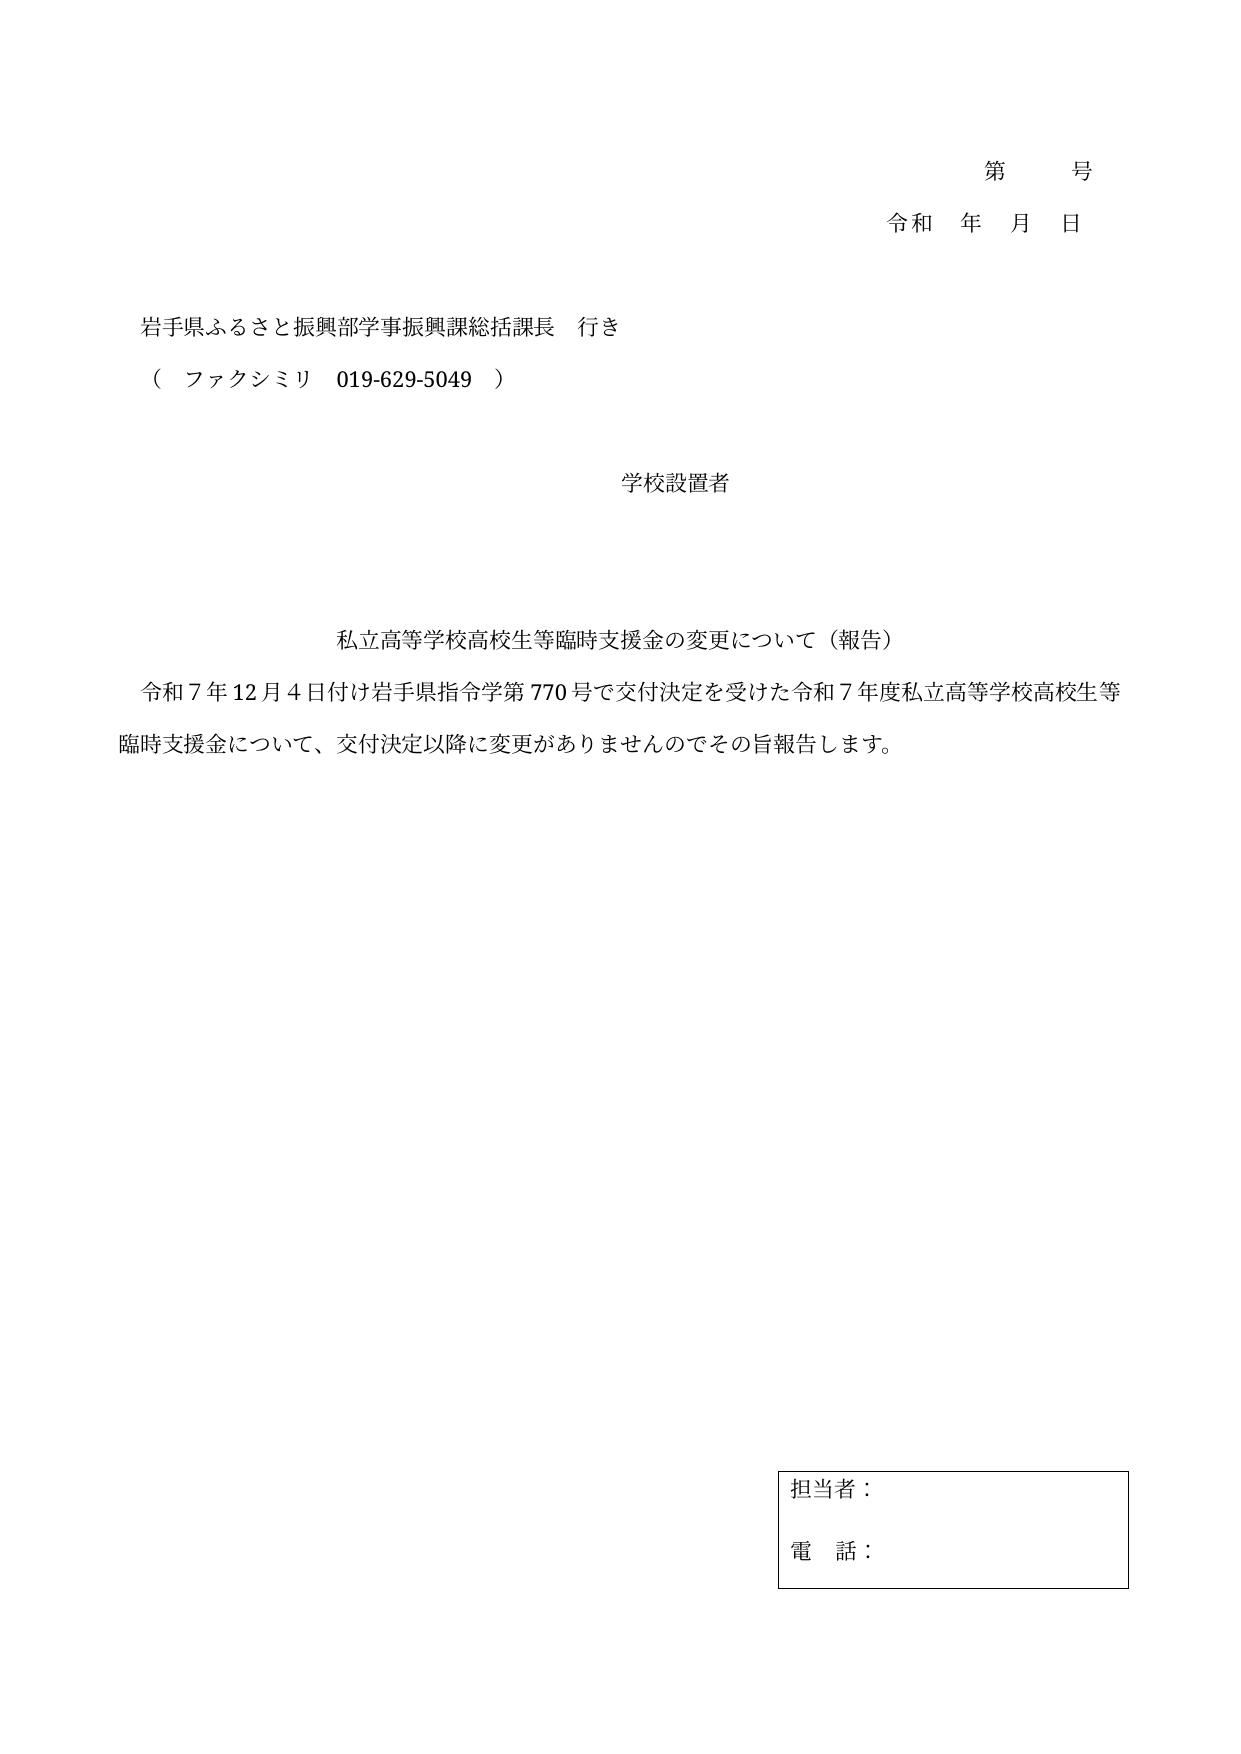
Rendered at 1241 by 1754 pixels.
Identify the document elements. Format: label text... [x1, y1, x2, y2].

text 私立高等学校高校生等臨時支援金の変更について（報告） [118, 613, 1122, 665]
text 令和７年12月４日付け岩手県指令学第770号で交付決定を受けた令和７年度私立高等学校高校生等臨時支援金について、交付決定以降に変更がありませんのでその旨報告します。 [118, 665, 1122, 769]
text 令和 年 月 日 [886, 196, 1122, 248]
text 学校設置者 [118, 456, 1122, 508]
text 第 号 [118, 144, 1122, 196]
text （ ファクシミリ 019-629-5049 ） [118, 352, 1122, 404]
text 岩手県ふるさと振興部学事振興課総括課長 行き [118, 300, 1122, 352]
